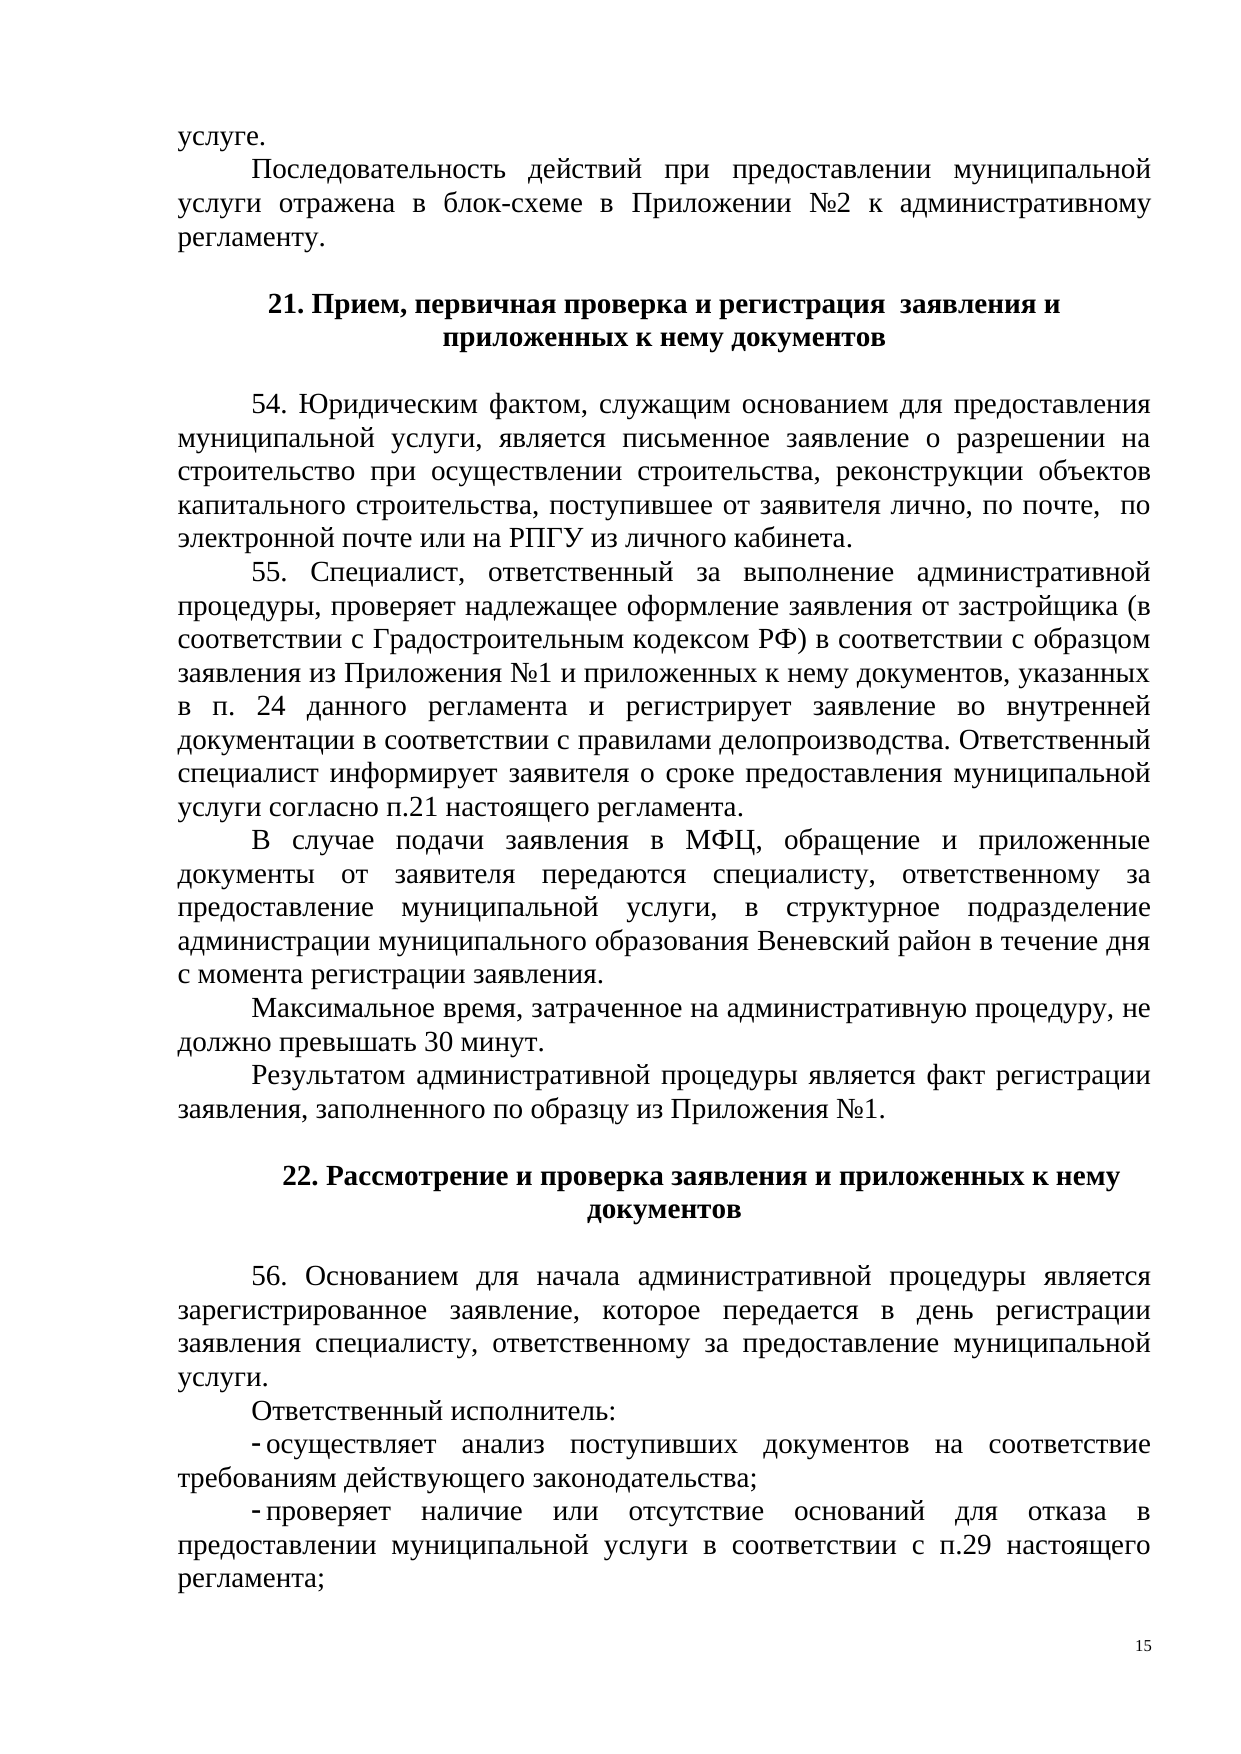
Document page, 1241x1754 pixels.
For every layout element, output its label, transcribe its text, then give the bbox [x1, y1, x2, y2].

text 55. Специалист, ответственный за выполнение административной процедуры, проверяет надлежащее оформление заявления от застройщика (в соответствии с Градостроительным кодексом РФ) в соответствии с образцом заявления из Приложения №1 и приложенных к нему документов, указанных в п. 24 данного регламента и регистрирует заявление во внутренней документации в соответствии с правилами делопроизводства. Ответственный специалист информирует заявителя о сроке предоставления муниципальной услуги согласно п.21 настоящего регламента. [177, 554, 1152, 822]
text Ответственный исполнитель: [177, 1393, 1152, 1426]
text 56. Основанием для начала административной процедуры является зарегистрированное заявление, которое передается в день регистрации заявления специалисту, ответственному за предоставление муниципальной услуги. [177, 1258, 1152, 1393]
text 54. Юридическим фактом, служащим основанием для предоставления муниципальной услуги, является письменное заявление о разрешении на строительство при осуществлении строительства, реконструкции объектов капитального строительства, поступившее от заявителя лично, по почте, по электронной почте или на РПГУ из личного кабинета. [177, 386, 1152, 554]
text 22. Рассмотрение и проверка заявления и приложенных к нему документов [177, 1158, 1152, 1225]
list проверяет наличие или отсутствие оснований для отказа в предоставлении муниципальной услуги в соответствии с п.29 настоящего регламента; [177, 1493, 1152, 1594]
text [177, 118, 1152, 152]
text Максимальное время, затраченное на административную процедуру, не должно превышать 30 минут. [177, 990, 1152, 1057]
text В случае подачи заявления в МФЦ, обращение и приложенные документы от заявителя передаются специалисту, ответственному за предоставление муниципальной услуги, в структурное подразделение администрации муниципального образования Веневский район в течение дня с момента регистрации заявления. [177, 822, 1152, 990]
text 21. Прием, первичная проверка и регистрация заявления и приложенных к нему документов [177, 286, 1152, 353]
list осуществляет анализ поступивших документов на соответствие требованиям действующего законодательства; [177, 1426, 1152, 1493]
text Результатом административной процедуры является факт регистрации заявления, заполненного по образцу из Приложения №1. [177, 1057, 1152, 1124]
text Последовательность действий при предоставлении муниципальной услуги отражена в блок-схеме в Приложении №2 к административному регламенту. [177, 152, 1152, 252]
